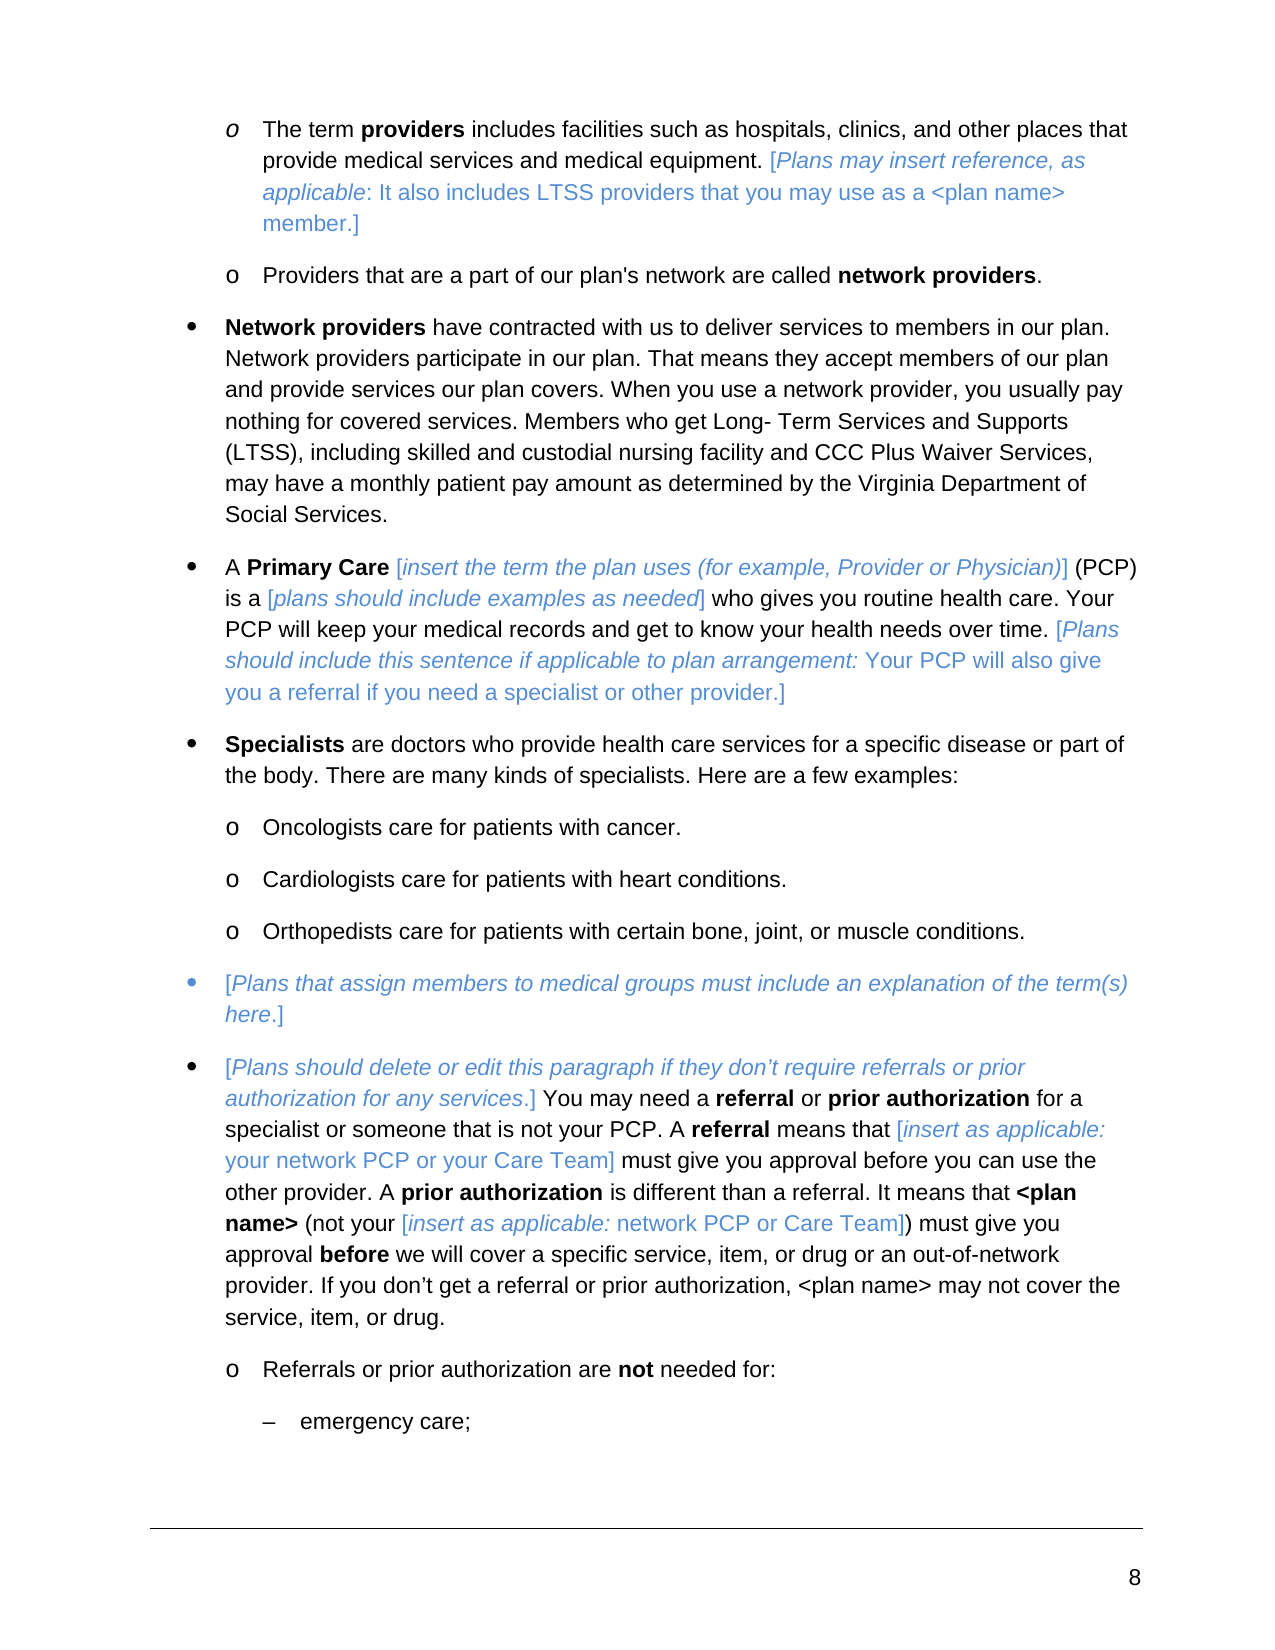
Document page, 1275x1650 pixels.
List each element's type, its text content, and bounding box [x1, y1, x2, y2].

list Providers that are a part of our plan's network are called network providers. [225, 258, 1143, 289]
list Specialists are doctors who provide health care services for a specific disease or part of the body. There are many kinds of specialists. Here are a few examples: [187, 727, 1143, 789]
list Orthopedists care for patients with certain bone, joint, or muscle conditions. [225, 914, 1143, 946]
list Network providers have contracted with us to deliver services to members in our plan. Network providers participate in our plan. That means they accept members of our plan and provide services our plan covers. When you use a network provider, you usually pay nothing for covered services. Members who get Long- Term Services and Supports (LTSS), including skilled and custodial nursing facility and CCC Plus Waiver Services, may have a monthly patient pay amount as determined by the Virginia Department of Social Services. [187, 310, 1143, 529]
list [Plans should delete or edit this paragraph if they don’t require referrals or prior authorization for any services.] You may need a referral or prior authorization for a specialist or someone that is not your PCP. A referral means that [insert as applicable: your network PCP or your Care Team] must give you approval before you can use the other provider. A prior authorization is different than a referral. It means that <plan name> (not your [insert as applicable: network PCP or Care Team]) must give you approval before we will cover a specific service, item, or drug or an out-of-network provider. If you don’t get a referral or prior authorization, <plan name> may not cover the service, item, or drug. [187, 1050, 1143, 1331]
list emergency care; [262, 1404, 1143, 1435]
list A Primary Care [insert the term the plan uses (for example, Provider or Physician)] (PCP) is a [plans should include examples as needed] who gives you routine health care. Your PCP will keep your medical records and get to know your health needs over time. [Plans should include this sentence if applicable to plan arrangement: Your PCP will also give you a referral if you need a specialist or other provider.] [187, 550, 1143, 706]
list Cardiologists care for patients with heart conditions. [225, 862, 1143, 894]
list [Plans that assign members to medical groups must include an explanation of the term(s) here.] [187, 967, 1143, 1029]
list Oncologists care for patients with cancer. [225, 810, 1143, 842]
list Referrals or prior authorization are not needed for: [225, 1352, 1143, 1383]
list The term providers includes facilities such as hospitals, clinics, and other places that provide medical services and medical equipment. [Plans may insert reference, as applicable: It also includes LTSS providers that you may use as a <plan name> member.] [225, 112, 1143, 237]
